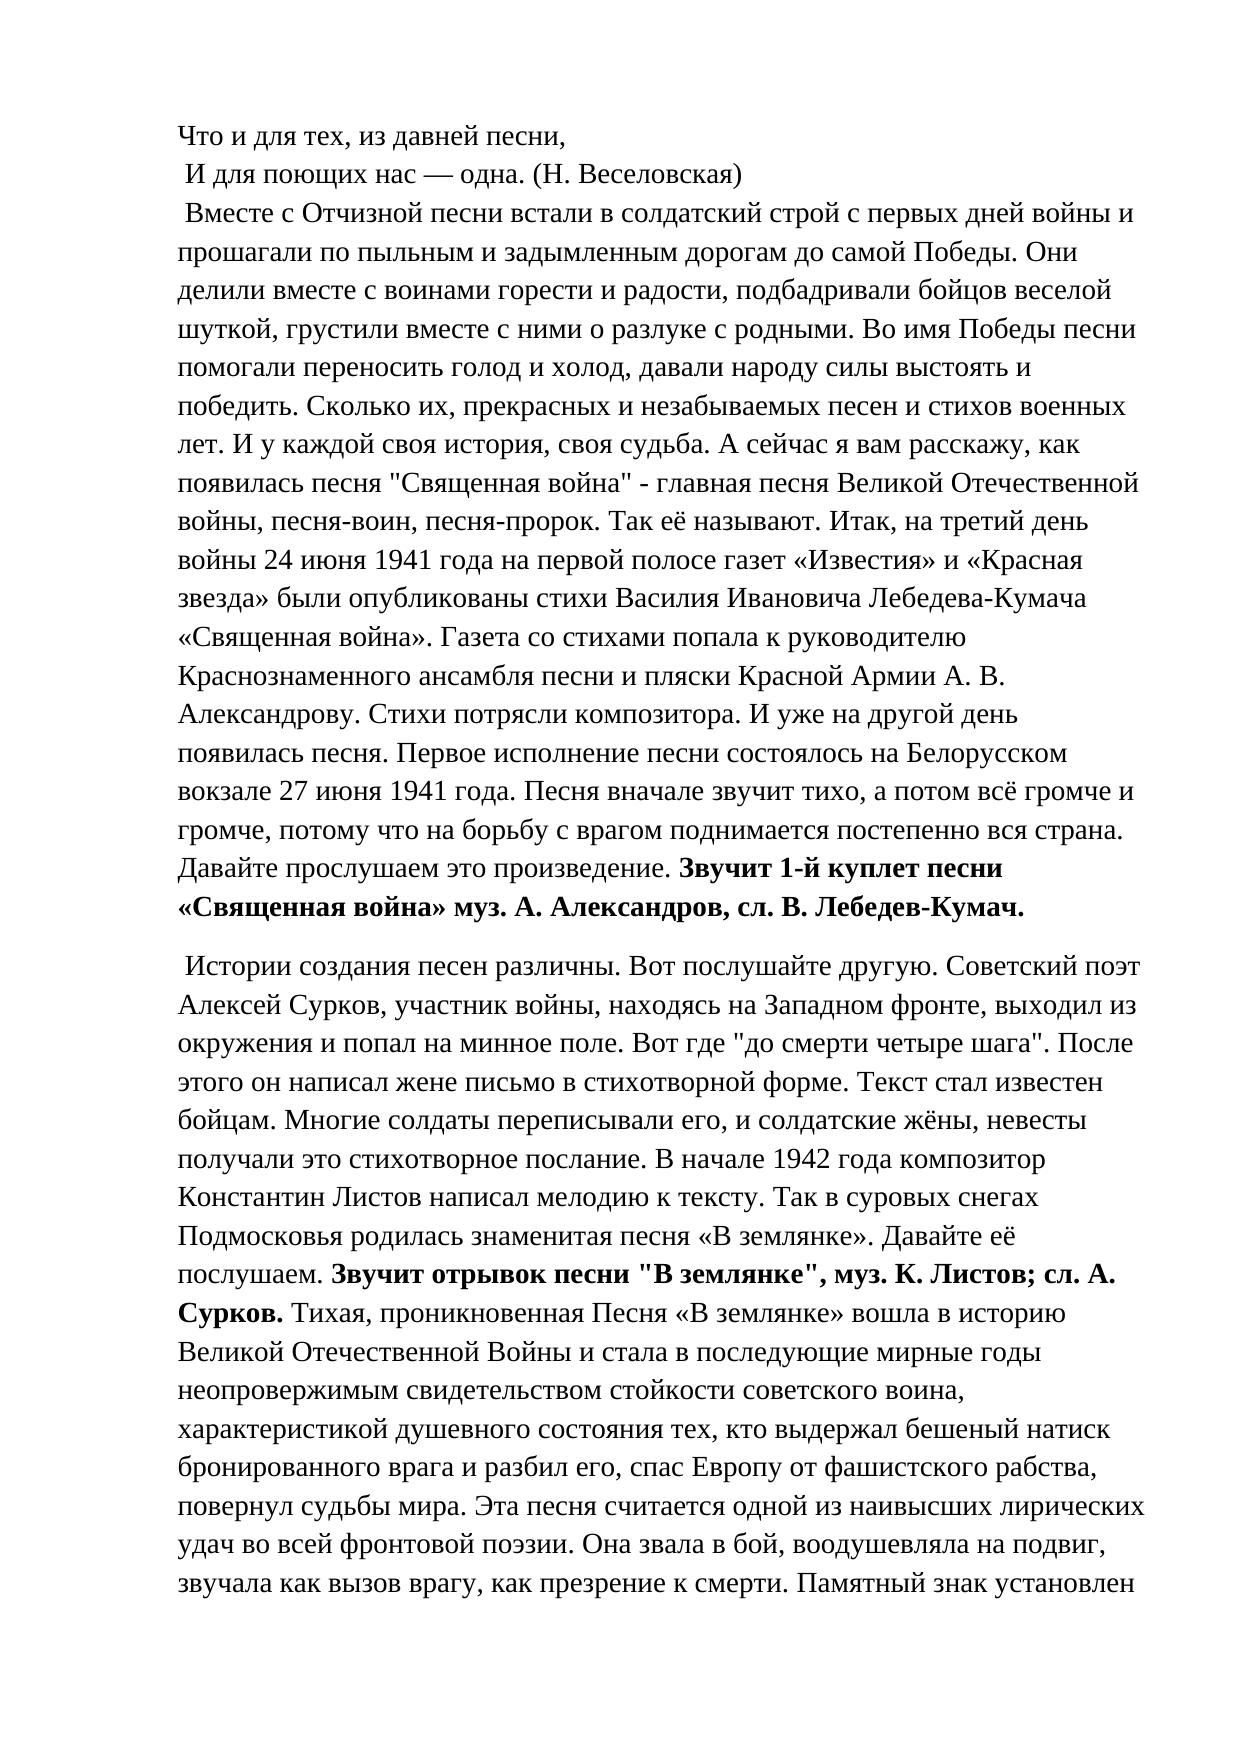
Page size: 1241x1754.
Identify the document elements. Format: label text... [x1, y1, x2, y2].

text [177, 948, 1152, 1598]
text Что и для тех, из давней песни, [177, 118, 1152, 152]
text И для поющих нас — одна. (Н. Веселовская) [177, 157, 1152, 190]
text Вместе с Отчизной песни встали в солдатский строй с первых дней войны и прошагали по пыльным и задымленным дорогам до самой Победы. Они делили вместе с воинами горести и радости, подбадривали бойцов веселой шуткой, грустили вместе с ними о разлуке с родными. Во имя Победы песни помогали переносить голод и холод, давали народу силы выстоять и победить. Сколько их, прекрасных и незабываемых песен и стихов военных лет. И у каждой своя история, своя судьба. А сейчас я вам расскажу, как появилась песня "Священная война" - главная песня Великой Отечественной войны, песня-воин, песня-пророк. Так её называют. Итак, на третий день войны 24 июня 1941 года на первой полосе газет «Известия» и «Красная звезда» были опубликованы стихи Василия Ивановича Лебедева-Кумача «Священная война». Газета со стихами попала к руководителю Краснознаменного ансамбля песни и пляски Красной Армии А. В. Александрову. Стихи потрясли композитора. И уже на другой день появилась песня. Первое исполнение песни состоялось на Белорусском вокзале 27 июня 1941 года. Песня вначале звучит тихо, а потом всё громче и громче, потому что на борьбу с врагом поднимается постепенно вся страна. Давайте прослушаем это произведение. Звучит 1-й куплет песни «Священная война» муз. А. Александров, сл. В. Лебедев-Кумач. [177, 195, 1152, 922]
